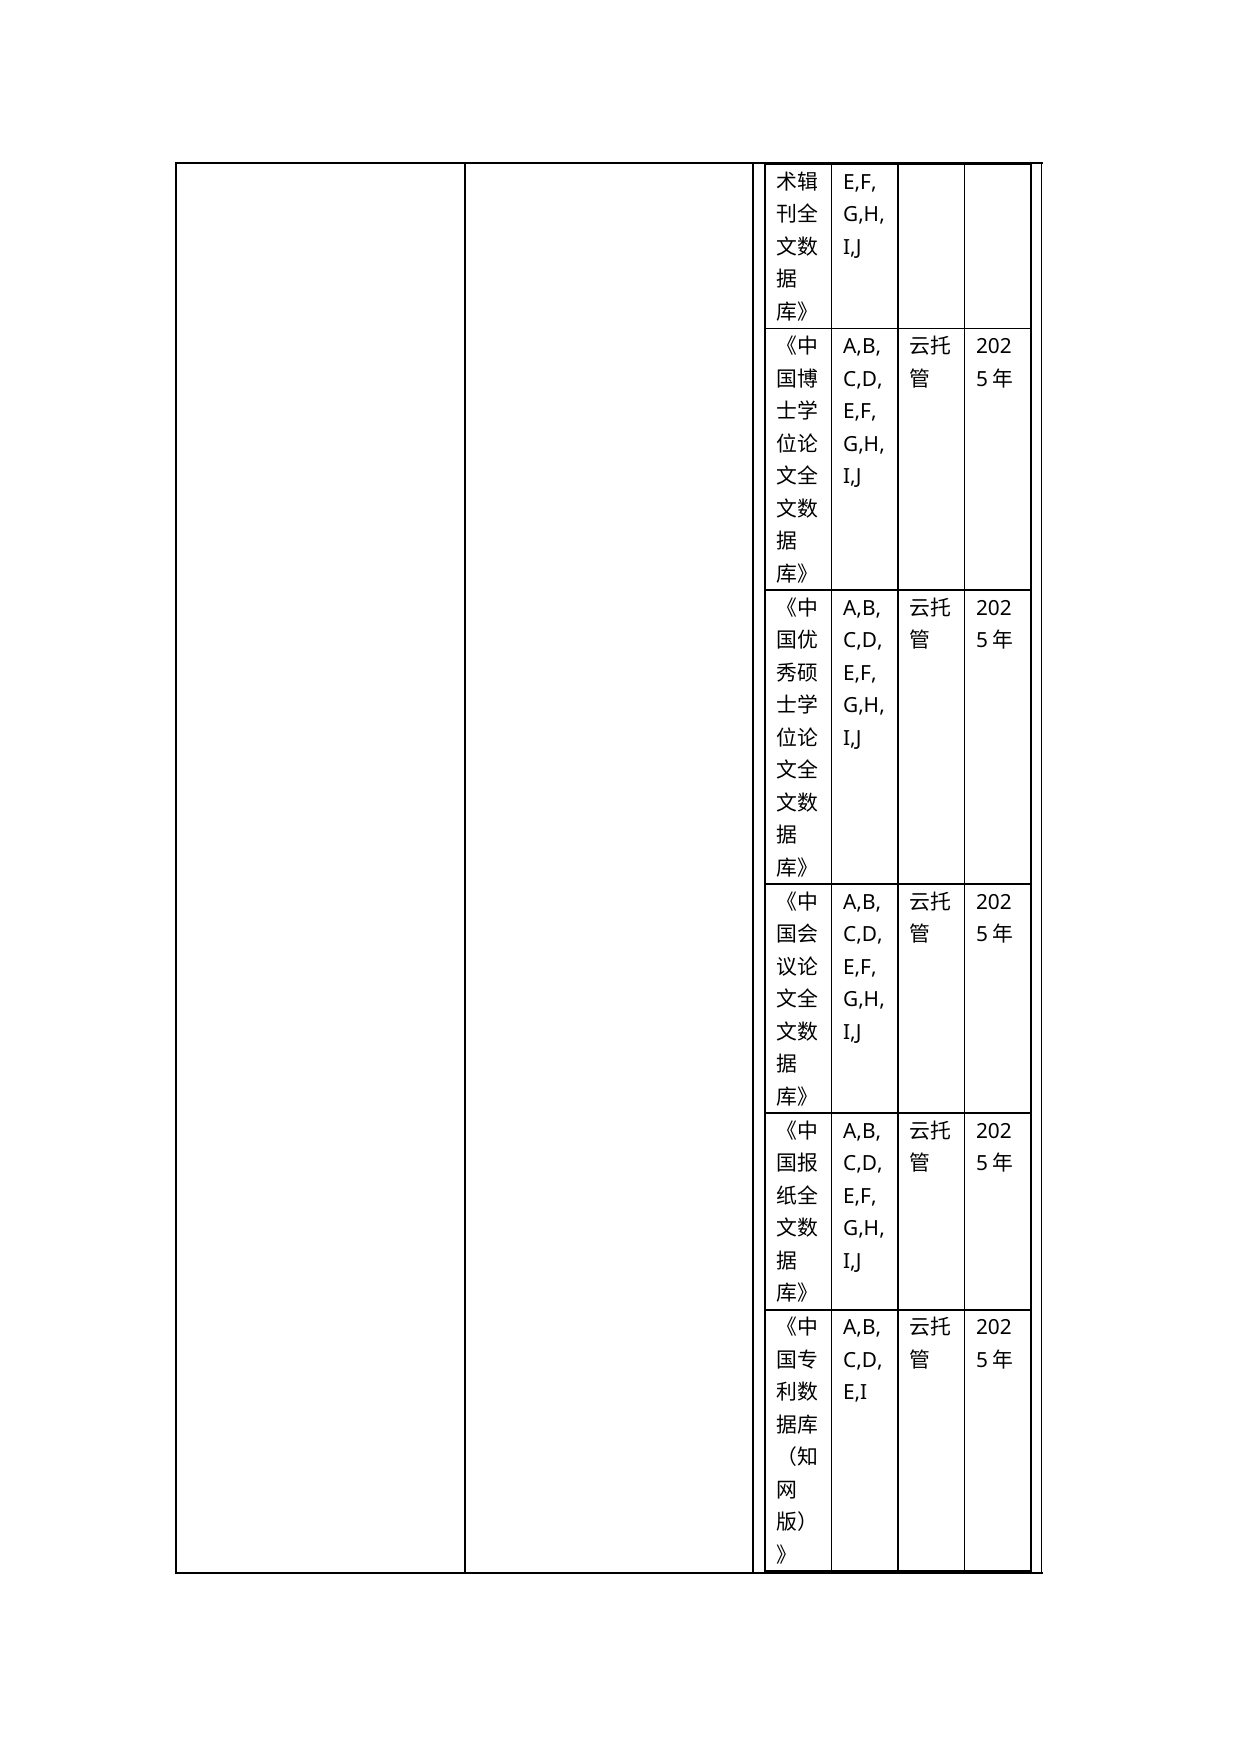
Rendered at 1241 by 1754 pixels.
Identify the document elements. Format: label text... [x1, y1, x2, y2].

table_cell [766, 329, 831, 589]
table_cell [466, 164, 752, 1572]
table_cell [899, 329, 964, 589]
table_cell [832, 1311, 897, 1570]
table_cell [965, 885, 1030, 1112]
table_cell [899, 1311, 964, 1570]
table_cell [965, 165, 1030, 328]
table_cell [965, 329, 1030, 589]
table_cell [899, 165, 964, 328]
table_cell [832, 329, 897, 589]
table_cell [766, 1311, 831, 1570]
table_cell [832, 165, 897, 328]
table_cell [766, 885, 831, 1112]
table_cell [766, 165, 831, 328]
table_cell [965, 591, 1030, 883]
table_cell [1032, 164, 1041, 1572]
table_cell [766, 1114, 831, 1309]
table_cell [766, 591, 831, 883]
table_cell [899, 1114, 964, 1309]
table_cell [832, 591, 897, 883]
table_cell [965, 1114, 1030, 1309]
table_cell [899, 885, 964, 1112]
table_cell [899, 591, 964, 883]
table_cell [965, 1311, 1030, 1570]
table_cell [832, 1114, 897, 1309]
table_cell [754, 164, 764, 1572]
table_cell 1 [177, 164, 464, 1572]
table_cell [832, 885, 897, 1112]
